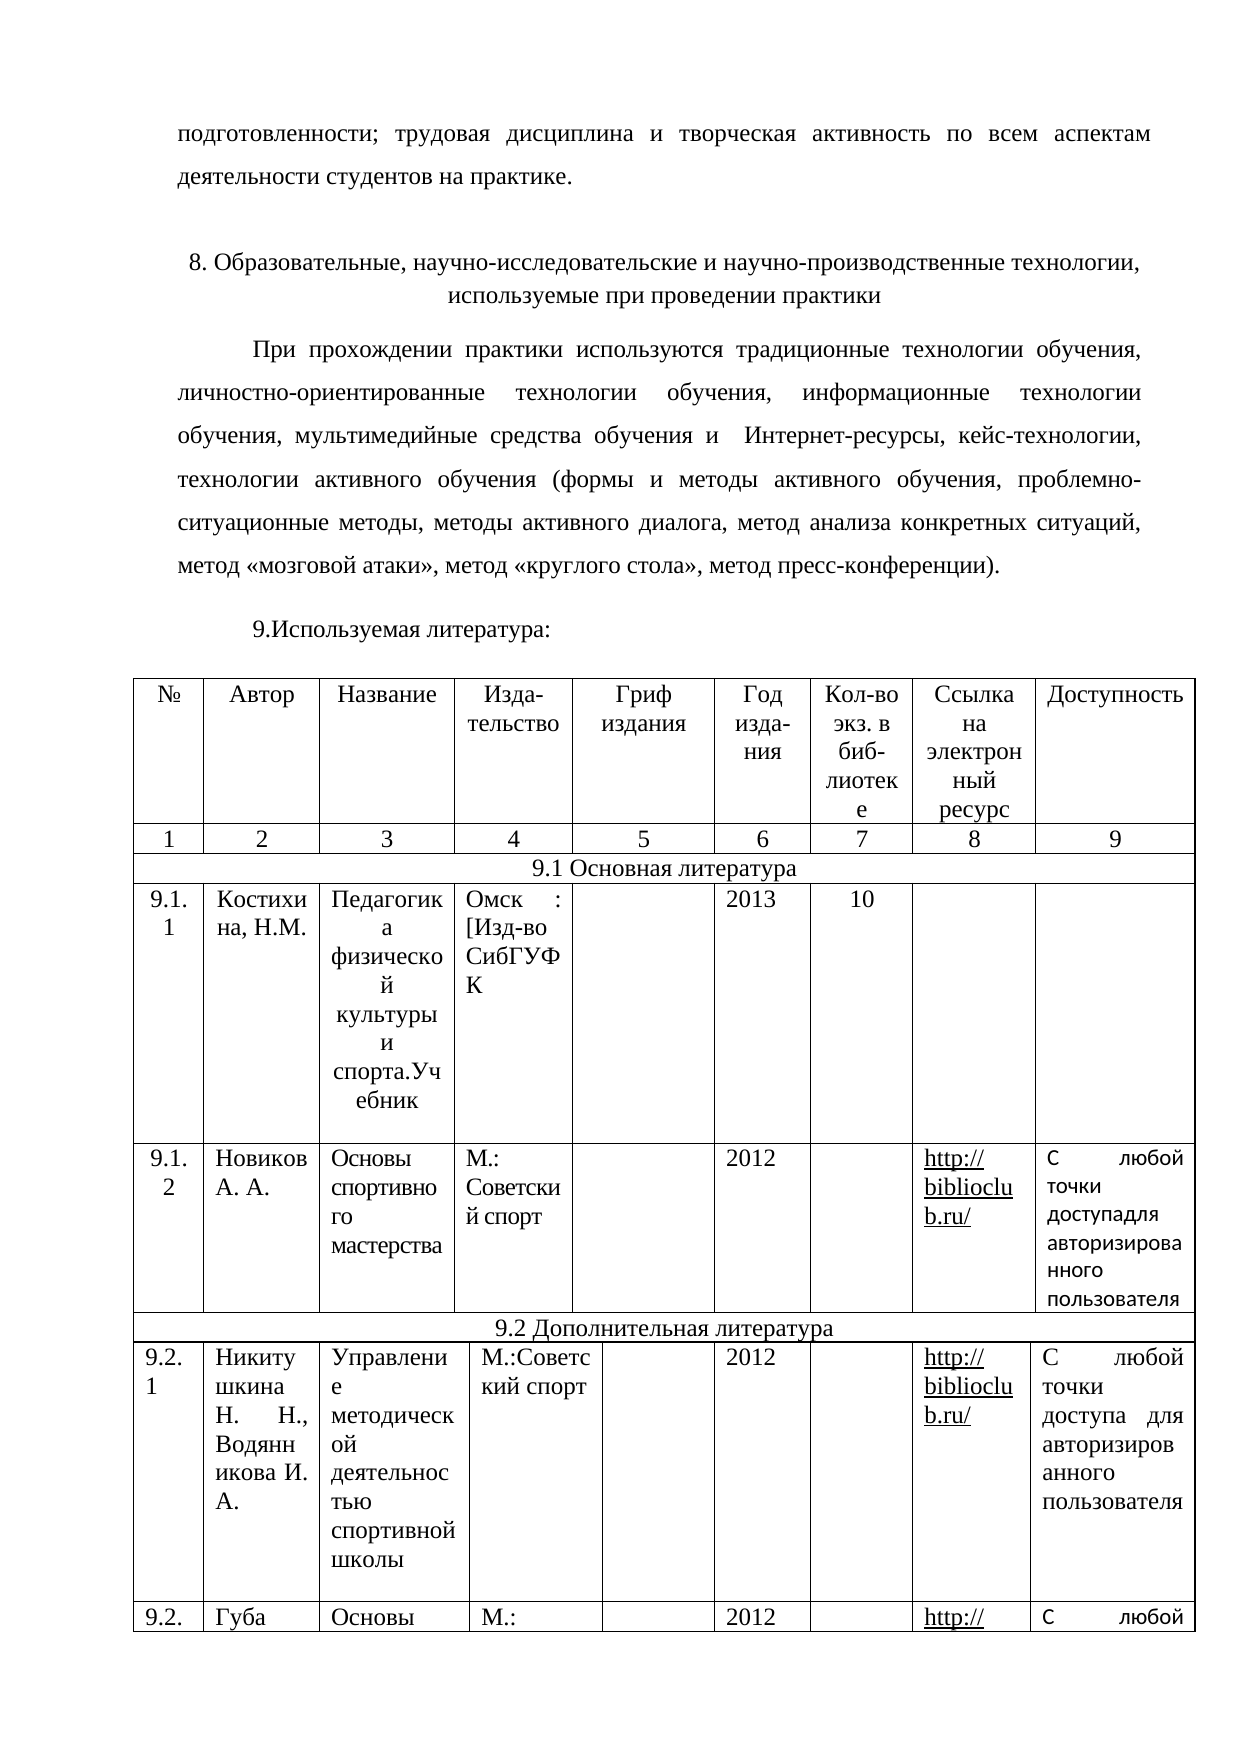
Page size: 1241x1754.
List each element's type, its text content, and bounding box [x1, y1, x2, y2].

table_cell 1 [134, 824, 203, 852]
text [177, 118, 1152, 190]
table_header Автор [204, 679, 319, 823]
table_cell 5 [573, 824, 714, 852]
table_cell М.: Советский спорт [470, 1602, 602, 1631]
table_cell Костихина, Н.М. [204, 884, 319, 1142]
table_cell 9.2 Дополнительная литература [134, 1313, 1194, 1341]
table_cell С любой точки доступадля авторизированного пользователя [1036, 1144, 1194, 1312]
table_cell [811, 1602, 912, 1631]
table_cell Губа В.П [204, 1602, 319, 1631]
table_header Год изда-ния [715, 679, 810, 823]
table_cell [1031, 1602, 1194, 1631]
table_cell 9.1.1 [134, 884, 203, 1142]
table_cell Педагогика физической культуры и спорта.Учебник [320, 884, 454, 1142]
table_cell Управление методической деятельностью спортивной школы [320, 1343, 469, 1601]
table_cell [603, 1343, 714, 1601]
table_header № [134, 679, 203, 823]
table_cell [811, 1144, 912, 1312]
table_cell 7 [811, 824, 912, 852]
table_cell [913, 884, 1035, 1142]
table_cell [1036, 884, 1194, 1142]
table_cell http://biblioclub.ru/ [913, 1343, 1030, 1601]
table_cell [320, 1602, 469, 1631]
table_cell Основы спортивного мастерства [320, 1144, 454, 1312]
table_header Название [320, 679, 454, 823]
table_cell М.:Советский спорт [470, 1343, 602, 1601]
table_header Ссылка на электронный ресурс [913, 679, 1035, 823]
table_cell 9 [1036, 824, 1194, 852]
table_cell 9.1 Основная литература [134, 854, 1194, 883]
text 9.Используемая литература: [177, 614, 1142, 643]
table_cell 2012 [715, 1602, 810, 1631]
table_cell http://biblioclub.ru/ [913, 1144, 1035, 1312]
table_cell 8 [913, 824, 1035, 852]
table_cell 2 [204, 824, 319, 852]
table_cell 4 [455, 824, 572, 852]
table_cell Омск :[Изд-во СибГУФК [455, 884, 572, 1142]
table_header Гриф издания [573, 679, 714, 823]
table_cell [573, 1144, 714, 1312]
table_cell С любой точки доступа для авторизированного пользователя [1031, 1343, 1194, 1601]
table_cell 2012 [715, 1343, 810, 1601]
table_cell 3 [320, 824, 454, 852]
table_header Изда-тельство [455, 679, 572, 823]
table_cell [913, 1602, 1030, 1631]
table_cell 2012 [715, 1144, 810, 1312]
table_cell Никитушкина Н. Н., Водянникова И. А. [204, 1343, 319, 1601]
table_cell 9.1.2 [134, 1144, 203, 1312]
table_cell М.: Советский спорт [455, 1144, 572, 1312]
table_cell 2013 [715, 884, 810, 1142]
table_cell Новиков А. А. [204, 1144, 319, 1312]
table_cell 9.2.1 [134, 1343, 203, 1601]
table_cell 10 [811, 884, 912, 1142]
table_cell 6 [715, 824, 810, 852]
table_cell [573, 884, 714, 1142]
table_cell [811, 1343, 912, 1601]
table_header Доступность [1036, 679, 1194, 823]
table_cell [603, 1602, 714, 1631]
table_header Кол-во экз. в биб-лиотеке [811, 679, 912, 823]
text 8. Образовательные, научно-исследовательские и научно-производственные технологии, используемые при проведении практики [177, 247, 1152, 309]
table_cell 9.2.2 [134, 1602, 203, 1631]
text При прохождении практики используются традиционные технологии обучения, личностно-ориентированные технологии обучения, информационные технологии обучения, мультимедийные средства обучения и Интернет-ресурсы, кейс-технологии, технологии активного обучения (формы и методы активного обучения, проблемно-ситуационные методы, методы активного диалога, метод анализа конкретных ситуаций, метод «мозговой атаки», метод «круглого стола», метод пресс-конференции). [177, 334, 1142, 579]
